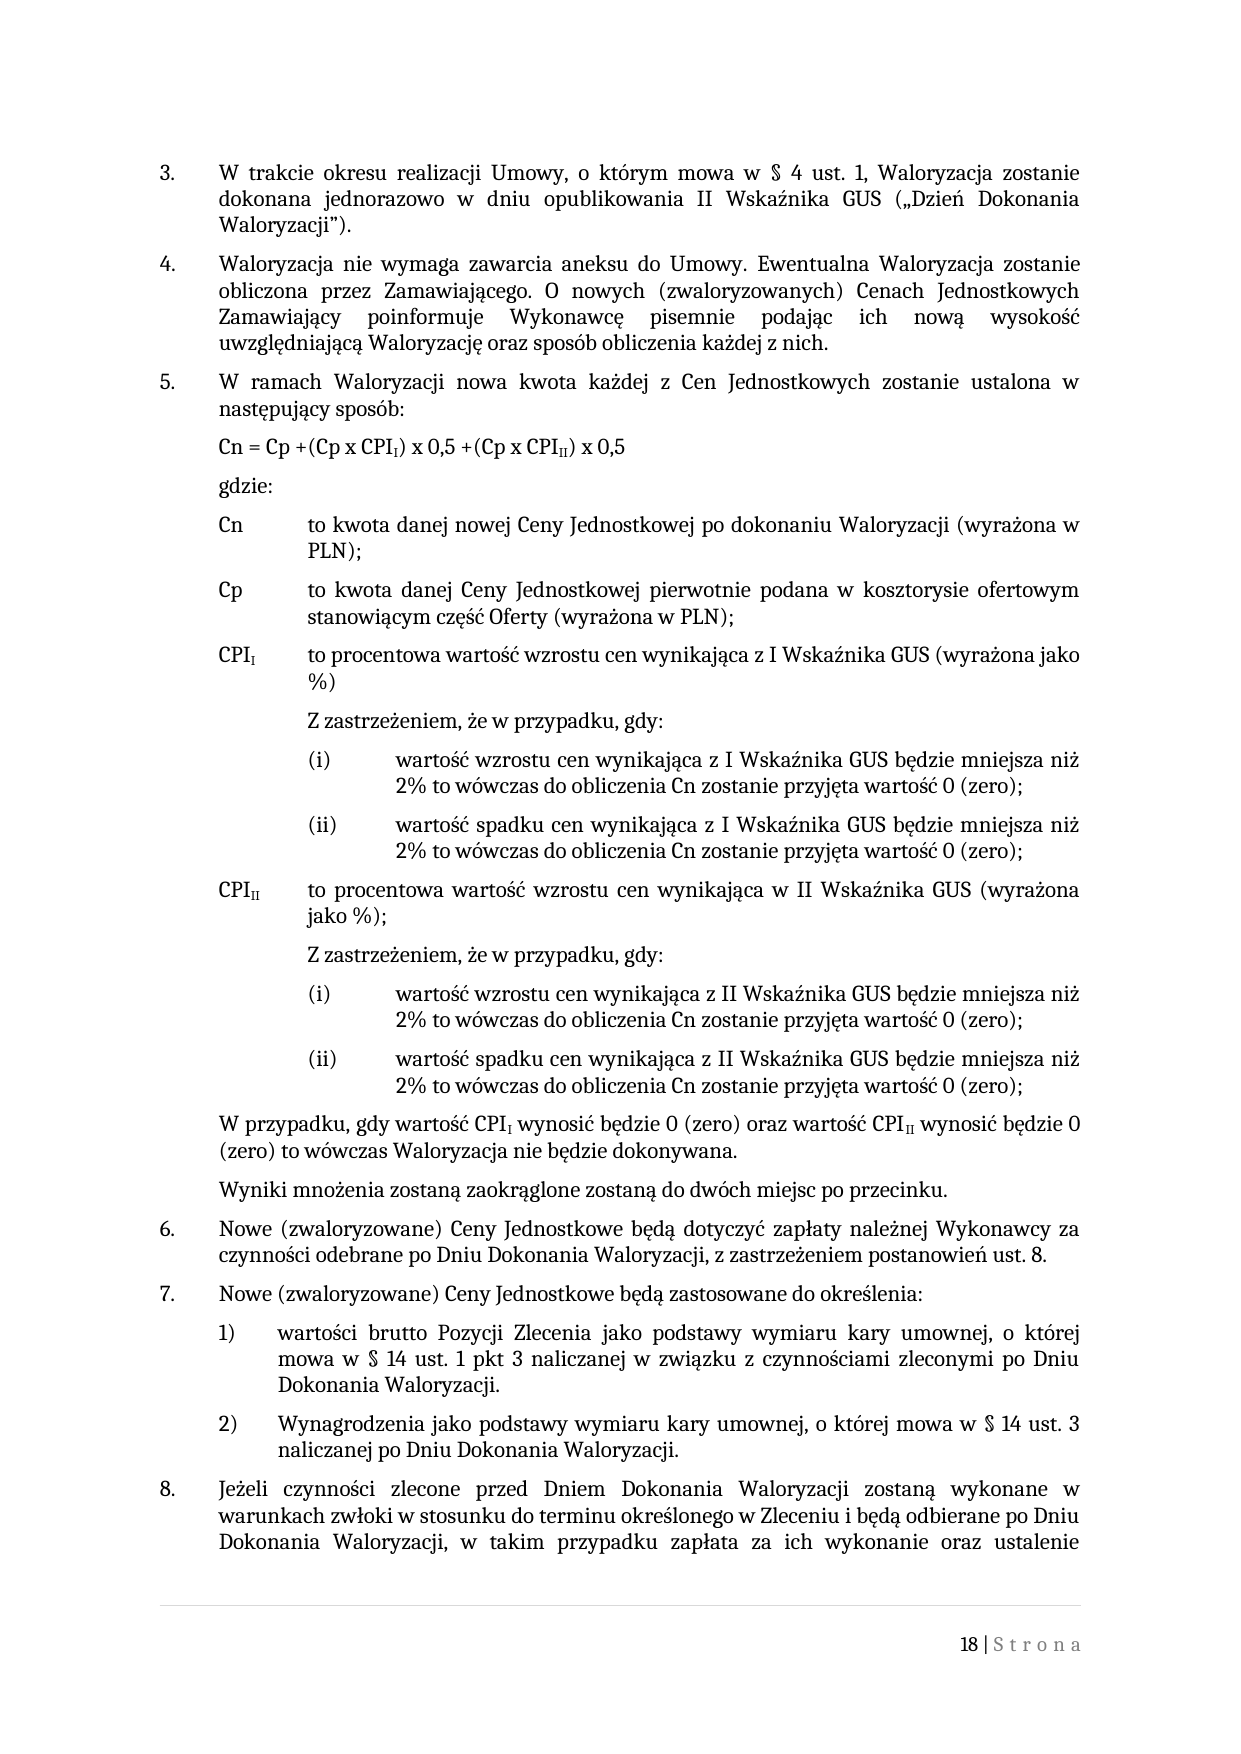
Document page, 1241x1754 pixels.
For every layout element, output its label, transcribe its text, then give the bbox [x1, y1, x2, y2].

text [159, 1476, 1081, 1555]
text 5. W ramach Waloryzacji nowa kwota każdej z Cen Jednostkowych zostanie ustalona w następujący sposób: [159, 369, 1081, 422]
text (i) wartość wzrostu cen wynikająca z II Wskaźnika GUS będzie mniejsza niż 2% to wówczas do obliczenia Cn zostanie przyjęta wartość 0 (zero); [307, 981, 1081, 1033]
text CPIII to procentowa wartość wzrostu cen wynikająca w II Wskaźnika GUS (wyrażona jako %); [218, 877, 1081, 929]
text 7. Nowe (zwaloryzowane) Ceny Jednostkowe będą zastosowane do określenia: [159, 1281, 1081, 1307]
text Z zastrzeżeniem, że w przypadku, gdy: [307, 707, 1081, 734]
text gdzie: [218, 473, 1081, 499]
text 1) wartości brutto Pozycji Zlecenia jako podstawy wymiaru kary umownej, o której mowa w § 14 ust. 1 pkt 3 naliczanej w związku z czynnościami zleconymi po Dniu Dokonania Waloryzacji. [218, 1319, 1081, 1398]
text 3. W trakcie okresu realizacji Umowy, o którym mowa w § 4 ust. 1, Waloryzacja zostanie dokonana jednorazowo w dniu opublikowania II Wskaźnika GUS („Dzień Dokonania Waloryzacji”). [159, 159, 1081, 238]
text (i) wartość wzrostu cen wynikająca z I Wskaźnika GUS będzie mniejsza niż 2% to wówczas do obliczenia Cn zostanie przyjęta wartość 0 (zero); [307, 746, 1081, 799]
text 6. Nowe (zwaloryzowane) Ceny Jednostkowe będą dotyczyć zapłaty należnej Wykonawcy za czynności odebrane po Dniu Dokonania Waloryzacji, z zastrzeżeniem postanowień ust. 8. [159, 1215, 1081, 1268]
text CPII to procentowa wartość wzrostu cen wynikająca z I Wskaźnika GUS (wyrażona jako %) [218, 642, 1081, 695]
text Cp to kwota danej Ceny Jednostkowej pierwotnie podana w kosztorysie ofertowym stanowiącym część Oferty (wyrażona w PLN); [218, 577, 1081, 630]
text Z zastrzeżeniem, że w przypadku, gdy: [307, 942, 1081, 968]
text Cn to kwota danej nowej Ceny Jednostkowej po dokonaniu Waloryzacji (wyrażona w PLN); [218, 512, 1081, 564]
text (ii) wartość spadku cen wynikająca z II Wskaźnika GUS będzie mniejsza niż 2% to wówczas do obliczenia Cn zostanie przyjęta wartość 0 (zero); [307, 1046, 1081, 1099]
text W przypadku, gdy wartość CPII wynosić będzie 0 (zero) oraz wartość CPIII wynosić będzie 0 (zero) to wówczas Waloryzacja nie będzie dokonywana. [218, 1111, 1081, 1164]
text Cn = Cp +(Cp x CPII) x 0,5 +(Cp x CPIII) x 0,5 [218, 434, 1081, 461]
text 4. Waloryzacja nie wymaga zawarcia aneksu do Umowy. Ewentualna Waloryzacja zostanie obliczona przez Zamawiającego. O nowych (zwaloryzowanych) Cenach Jednostkowych Zamawiający poinformuje Wykonawcę pisemnie podając ich nową wysokość uwzględniającą Waloryzację oraz sposób obliczenia każdej z nich. [159, 251, 1081, 356]
text 2) Wynagrodzenia jako podstawy wymiaru kary umownej, o której mowa w § 14 ust. 3 naliczanej po Dniu Dokonania Waloryzacji. [218, 1411, 1081, 1464]
text Wyniki mnożenia zostaną zaokrąglone zostaną do dwóch miejsc po przecinku. [218, 1176, 1081, 1203]
text (ii) wartość spadku cen wynikająca z I Wskaźnika GUS będzie mniejsza niż 2% to wówczas do obliczenia Cn zostanie przyjęta wartość 0 (zero); [307, 812, 1081, 864]
